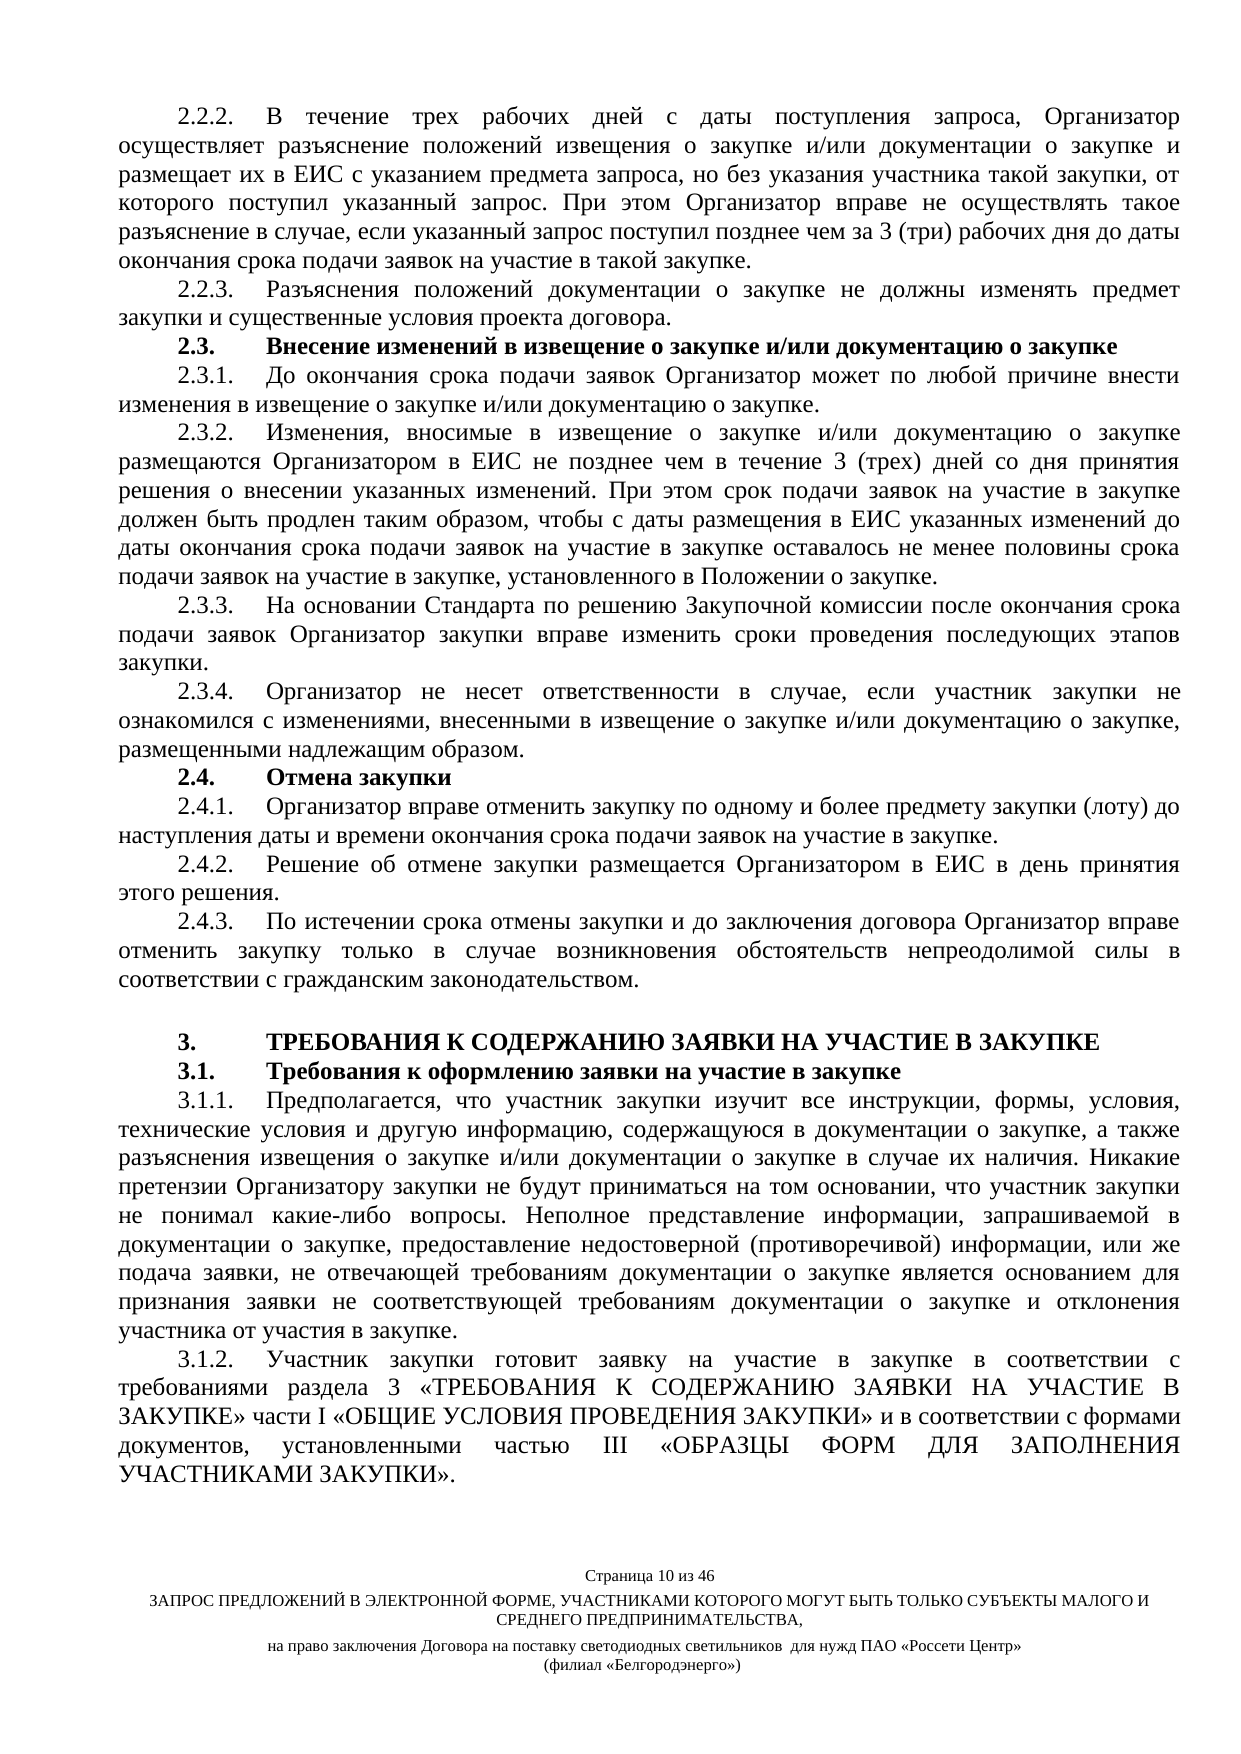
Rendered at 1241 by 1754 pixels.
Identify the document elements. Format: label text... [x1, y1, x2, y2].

subtitle Организатор вправе отменить закупку по одному и более предмету закупки (лоту) до наступления даты и времени окончания срока подачи заявок на участие в закупке. [118, 791, 1181, 849]
subtitle Отмена закупки [118, 762, 1181, 791]
subtitle По истечении срока отмены закупки и до заключения договора Организатор вправе отменить закупку только в случае возникновения обстоятельств непреодолимой силы в соответствии с гражданским законодательством. [118, 906, 1181, 992]
subtitle На основании Стандарта по решению Закупочной комиссии после окончания срока подачи заявок Организатор закупки вправе изменить сроки проведения последующих этапов закупки. [118, 590, 1181, 676]
subtitle Разъяснения положений документации о закупке не должны изменять предмет закупки и существенные условия проекта договора. [118, 274, 1181, 331]
subtitle Решение об отмене закупки размещается Организатором в ЕИС в день принятия этого решения. [118, 849, 1181, 906]
subtitle В течение трех рабочих дней с даты поступления запроса, Организатор осуществляет разъяснение положений извещения о закупке и/или документации о закупке и размещает их в ЕИС с указанием предмета запроса, но без указания участника такой закупки, от которого поступил указанный запрос. При этом Организатор вправе не осуществлять такое разъяснение в случае, если указанный запрос поступил позднее чем за 3 (три) рабочих дня до даты окончания срока подачи заявок на участие в такой закупке. [118, 101, 1181, 274]
subtitle ТРЕБОВАНИЯ К СОДЕРЖАНИЮ ЗАЯВКИ НА УЧАСТИЕ В ЗАКУПКЕ [118, 1027, 1181, 1056]
subtitle До окончания срока подачи заявок Организатор может по любой причине внести изменения в извещение о закупке и/или документацию о закупке. [118, 360, 1181, 417]
subtitle Изменения, вносимые в извещение о закупке и/или документацию о закупке размещаются Организатором в ЕИС не позднее чем в течение 3 (трех) дней со дня принятия решения о внесении указанных изменений. При этом срок подачи заявок на участие в закупке должен быть продлен таким образом, чтобы с даты размещения в ЕИС указанных изменений до даты окончания срока подачи заявок на участие в закупке оставалось не менее половины срока подачи заявок на участие в закупке, установленного в Положении о закупке. [118, 417, 1181, 590]
subtitle Участник закупки готовит заявку на участие в закупке в соответствии с требованиями раздела 3 «ТРЕБОВАНИЯ К СОДЕРЖАНИЮ ЗАЯВКИ НА УЧАСТИЕ В ЗАКУПКЕ» части I «ОБЩИЕ УСЛОВИЯ ПРОВЕДЕНИЯ ЗАКУПКИ» и в соответствии с формами документов, установленными частью III «ОБРАЗЦЫ ФОРМ ДЛЯ ЗАПОЛНЕНИЯ УЧАСТНИКАМИ ЗАКУПКИ». [118, 1344, 1181, 1487]
subtitle Организатор не несет ответственности в случае, если участник закупки не ознакомился с изменениями, внесенными в извещение о закупке и/или документацию о закупке, размещенными надлежащим образом. [118, 676, 1181, 762]
subtitle Внесение изменений в извещение о закупке и/или документацию о закупке [118, 331, 1181, 360]
subtitle Требования к оформлению заявки на участие в закупке [118, 1056, 1181, 1085]
subtitle Предполагается, что участник закупки изучит все инструкции, формы, условия, технические условия и другую информацию, содержащуюся в документации о закупке, а также разъяснения извещения о закупке и/или документации о закупке в случае их наличия. Никакие претензии Организатору закупки не будут приниматься на том основании, что участник закупки не понимал какие-либо вопросы. Неполное представление информации, запрашиваемой в документации о закупке, предоставление недостоверной (противоречивой) информации, или же подача заявки, не отвечающей требованиям документации о закупке является основанием для признания заявки не соответствующей требованиям документации о закупке и отклонения участника от участия в закупке. [118, 1085, 1181, 1344]
